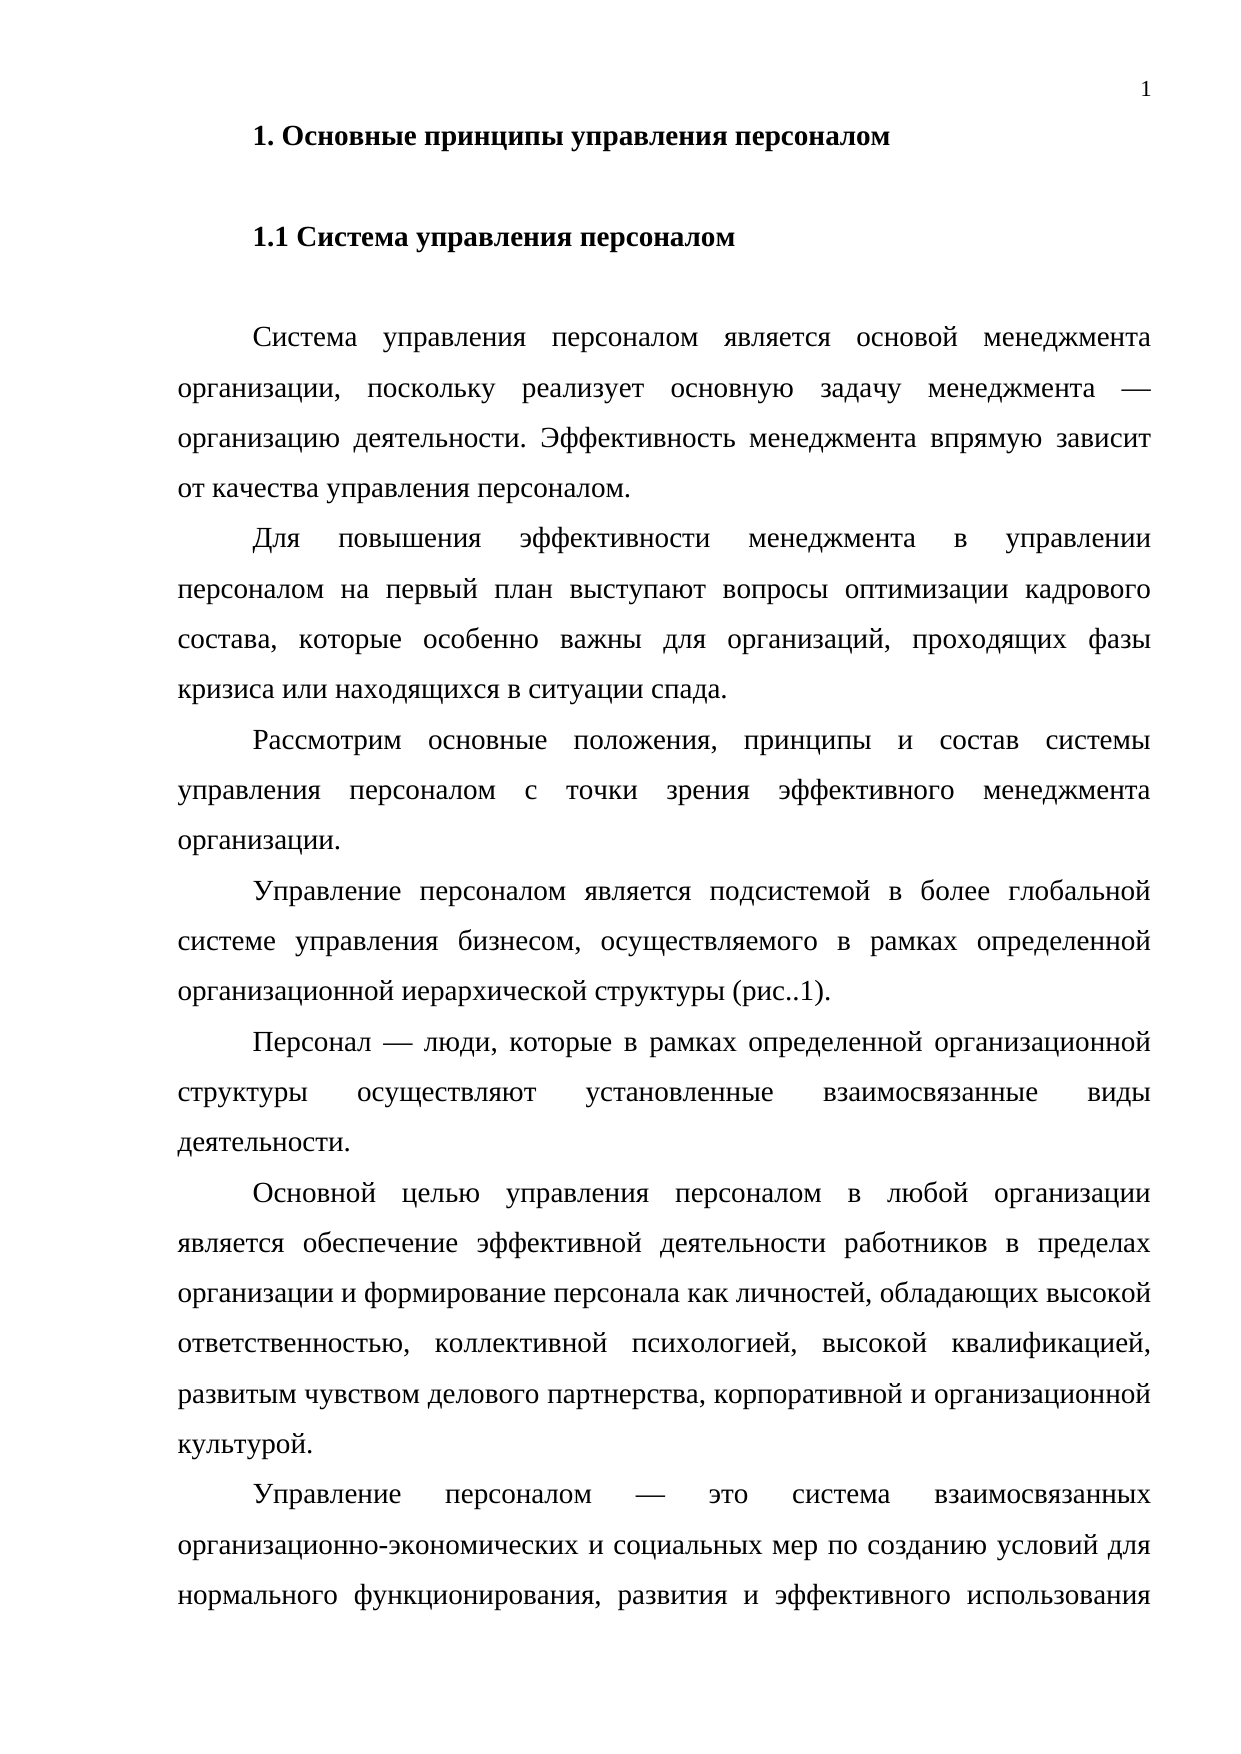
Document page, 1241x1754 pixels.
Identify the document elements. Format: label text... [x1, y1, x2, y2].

text Система управления персоналом является основой менеджмента организации, поскольку реализует основную задачу менеджмента — организацию деятельности. Эффективность менеджмента впрямую зависит от качества управления персоналом. [177, 319, 1152, 504]
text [177, 1477, 1152, 1611]
text Основной целью управления персоналом в любой организации является обеспечение эффективной деятельности работников в пределах организации и формирование персонала как личностей, обладающих высокой ответственностью, коллективной психологией, высокой квалификацией, развитым чувством делового партнерства, корпоративной и организационной культурой. [177, 1175, 1152, 1460]
text Управление персоналом является подсистемой в более глобальной системе управления бизнесом, осуществляемого в рамках определенной организационной иерархической структуры (рис..1). [177, 873, 1152, 1007]
text Рассмотрим основные положения, принципы и состав системы управления персоналом с точки зрения эффективного менеджмента организации. [177, 722, 1152, 856]
subtitle 1. Основные принципы управления персоналом [177, 118, 1152, 152]
text Персонал — люди, которые в рамках определенной организационной структуры осуществляют установленные взаимосвязанные виды деятельности. [177, 1024, 1152, 1158]
text Для повышения эффективности менеджмента в управлении персоналом на первый план выступают вопросы оптимизации кадрового состава, которые особенно важны для организаций, проходящих фазы кризиса или находящихся в ситуации спада. [177, 521, 1152, 705]
text 1.1 Система управления персоналом [177, 219, 1152, 252]
